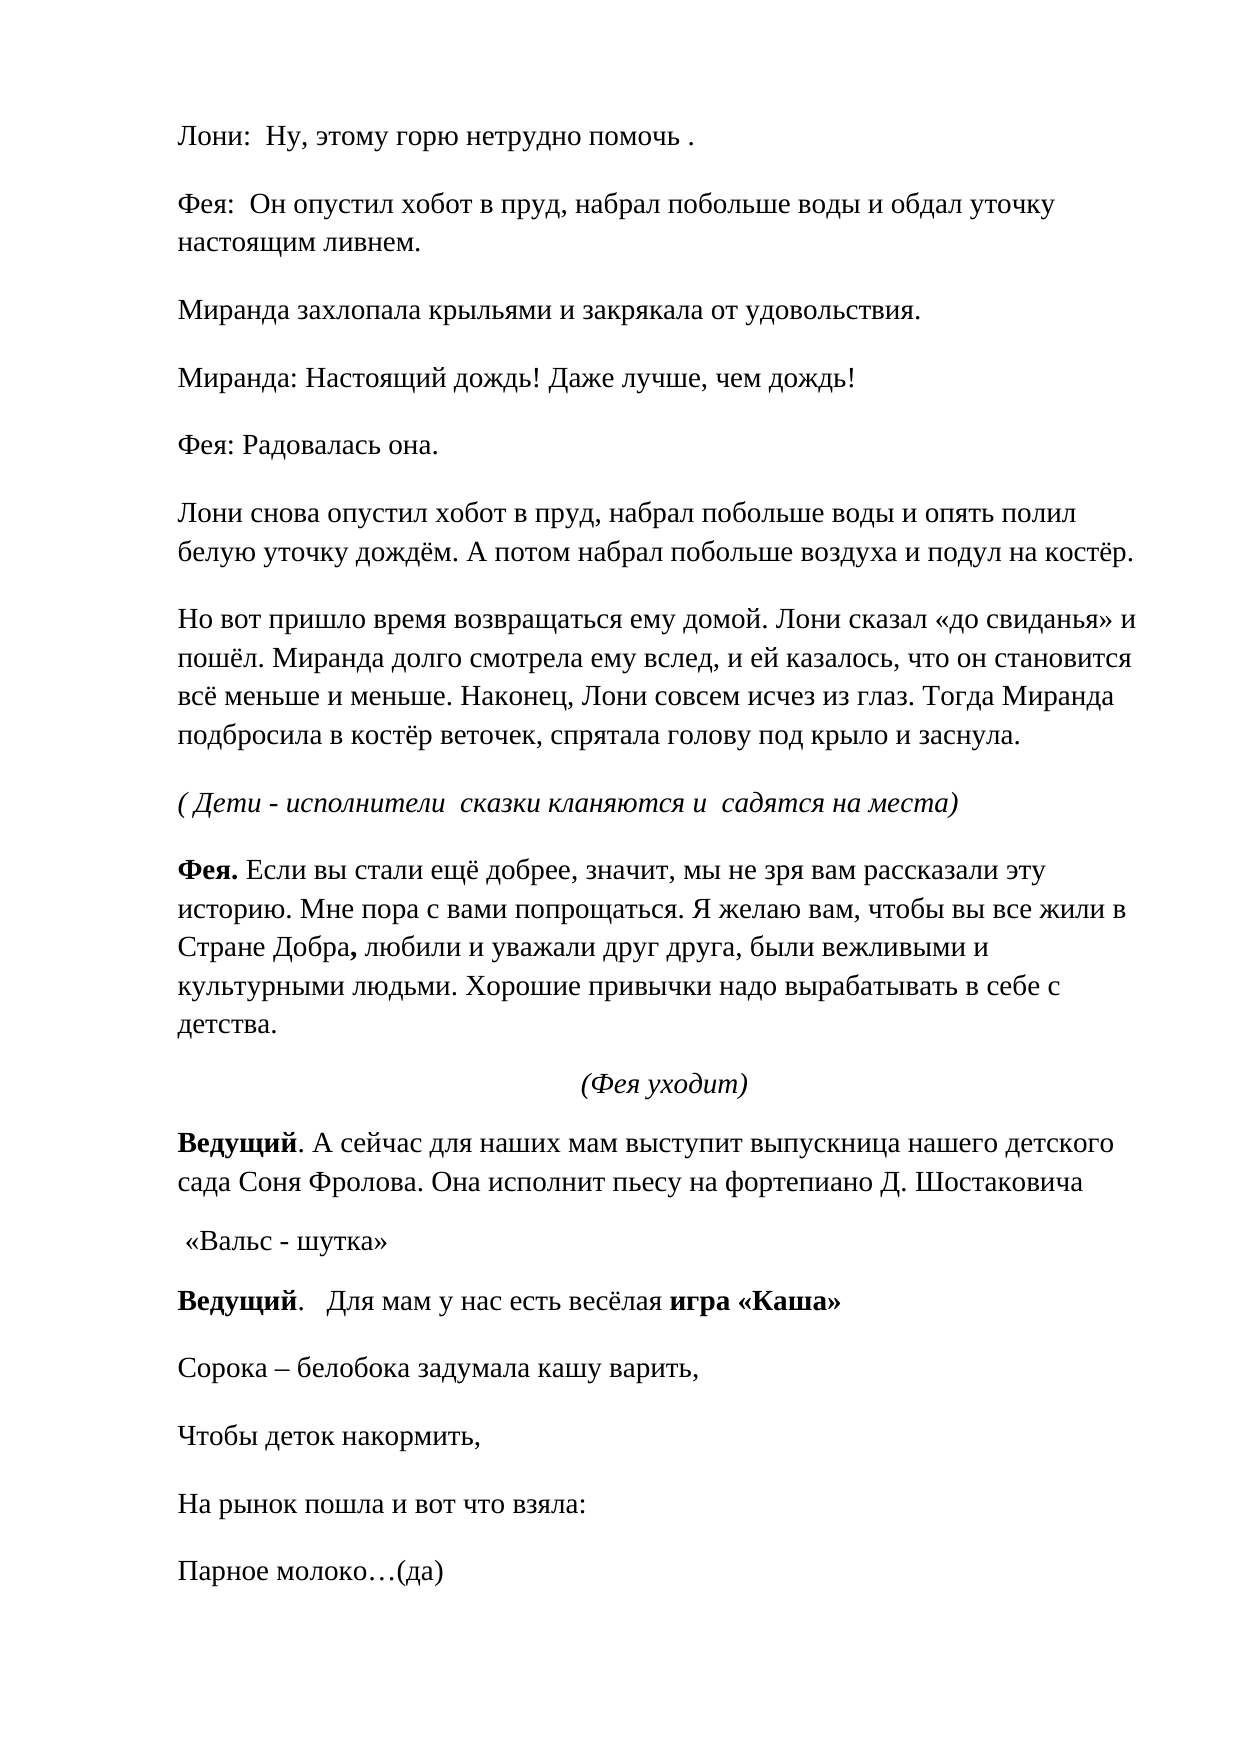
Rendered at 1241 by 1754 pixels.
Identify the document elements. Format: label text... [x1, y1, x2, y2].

text Фея. Если вы стали ещё добрее, значит, мы не зря вам рассказали эту историю. Мне пора с вами попрощаться. Я желаю вам, чтобы вы все жили в Стране Добра, любили и уважали друг друга, были вежливыми и культурными людьми. Хорошие привычки надо вырабатывать в себе с детства. [177, 852, 1152, 1040]
text Ведущий. А сейчас для наших мам выступит выпускница нашего детского сада Соня Фролова. Она исполнит пьесу на фортепиано Д. Шостаковича [177, 1125, 1152, 1197]
text ( Дети - исполнители сказки кланяются и садятся на места) [177, 785, 1152, 818]
text Парное молоко…(да) [177, 1553, 1152, 1587]
text Сорока – белобока задумала кашу варить, [177, 1350, 1152, 1384]
text На рынок пошла и вот что взяла: [177, 1486, 1152, 1519]
text Но вот пришло время возвращаться ему домой. Лони сказал «до свиданья» и пошёл. Миранда долго смотрела ему вслед, и ей казалось, что он становится всё меньше и меньше. Наконец, Лони совсем исчез из глаз. Тогда Миранда подбросила в костёр веточек, спрятала голову под крыло и заснула. [177, 601, 1152, 751]
text Лони: Ну, этому горю нетрудно помочь . [177, 118, 1152, 152]
text Чтобы деток накормить, [177, 1418, 1152, 1452]
text Лони снова опустил хобот в пруд, набрал побольше воды и опять полил белую уточку дождём. А потом набрал побольше воздуха и подул на костёр. [177, 495, 1152, 567]
text Фея: Радовалась она. [177, 427, 1152, 461]
text «Вальс - шутка» [177, 1223, 1152, 1257]
text Фея: Он опустил хобот в пруд, набрал побольше воды и обдал уточку настоящим ливнем. [177, 186, 1152, 258]
text Ведущий. Для мам у нас есть весёлая игра «Каша» [177, 1283, 1152, 1316]
text Миранда захлопала крыльями и закрякала от удовольствия. [177, 292, 1152, 326]
text (Фея уходит) [177, 1066, 1152, 1099]
text Миранда: Настоящий дождь! Даже лучше, чем дождь! [177, 360, 1152, 393]
